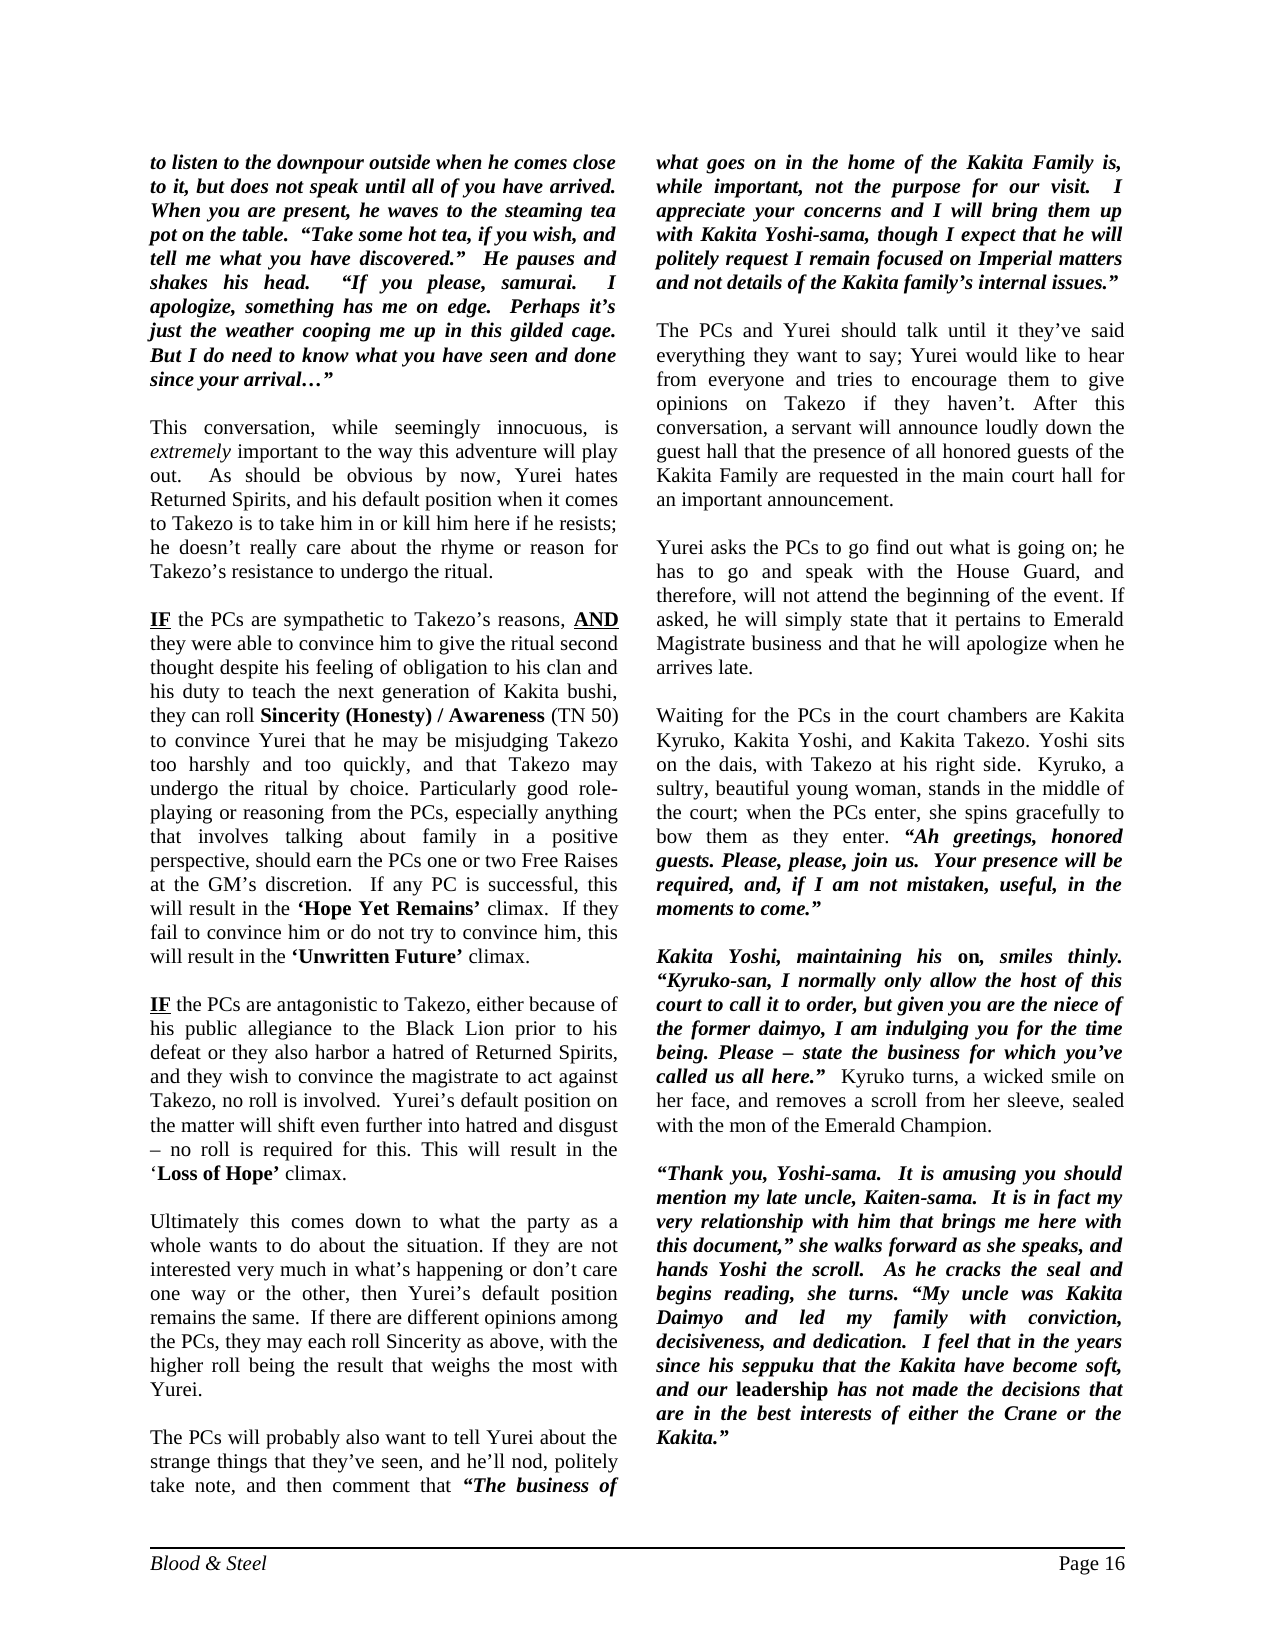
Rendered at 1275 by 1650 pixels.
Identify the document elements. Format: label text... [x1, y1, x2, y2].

text Ultimately this comes down to what the party as a whole wants to do about the situation. If they are not interested very much in what’s happening or don’t care one way or the other, then Yurei’s default position remains the same. If there are different opinions among the PCs, they may each roll Sincerity as above, with the higher roll being the result that weighs the most with Yurei. [150, 1209, 619, 1401]
text Yurei asks the PCs to go find out what is going on; he has to go and speak with the House Guard, and therefore, will not attend the beginning of the event. If asked, he will simply state that it pertains to Emerald Magistrate business and that he will apologize when he arrives late. [656, 535, 1125, 679]
text “Thank you, Yoshi-sama. It is amusing you should mention my late uncle, Kaiten-sama. It is in fact my very relationship with him that brings me here with this document,” she walks forward as she speaks, and hands Yoshi the scroll. As he cracks the seal and begins reading, she turns. “My uncle was Kakita Daimyo and led my family with conviction, decisiveness, and dedication. I feel that in the years since his seppuku that the Kakita have become soft, and our leadership has not made the decisions that are in the best interests of either the Crane or the Kakita.” [656, 1161, 1125, 1449]
text This conversation, while seemingly innocuous, is extremely important to the way this adventure will play out. As should be obvious by now, Yurei hates Returned Spirits, and his default position when it comes to Takezo is to take him in or kill him here if he resists; he doesn’t really care about the rhyme or reason for Takezo’s resistance to undergo the ritual. [150, 415, 619, 583]
text Waiting for the PCs in the court chambers are Kakita Kyruko, Kakita Yoshi, and Kakita Takezo. Yoshi sits on the dais, with Takezo at his right side. Kyruko, a sultry, beautiful young woman, stands in the middle of the court; when the PCs enter, she spins gracefully to bow them as they enter. “Ah greetings, honored guests. Please, please, join us. Your presence will be required, and, if I am not mistaken, useful, in the moments to come.” [656, 703, 1125, 920]
text Kakita Yoshi, maintaining his on, smiles thinly. “Kyruko-san, I normally only allow the host of this court to call it to order, but given you are the niece of the former daimyo, I am indulging you for the time being. Please – state the business for which you’ve called us all here.” Kyruko turns, a wicked smile on her face, and removes a scroll from her sleeve, sealed with the mon of the Emerald Champion. [656, 944, 1125, 1137]
text The PCs will probably also want to tell Yurei about the strange things that they’ve seen, and he’ll nod, politely take note, and then comment that “The business of what goes on in the home of the Kakita Family is, while important, not the purpose for our visit. I appreciate your concerns and I will bring them up with Kakita Yoshi-sama, though I expect that he will politely request I remain focused on Imperial matters and not details of the Kakita family’s internal issues.” [150, 1425, 619, 1497]
text IF the PCs are antagonistic to Takezo, either because of his public allegiance to the Black Lion prior to his defeat or they also harbor a hatred of Returned Spirits, and they wish to convince the magistrate to act against Takezo, no roll is involved. Yurei’s default position on the matter will shift even further into hatred and disgust – no roll is required for this. This will result in the ‘Loss of Hope’ climax. [150, 992, 619, 1185]
text IF the PCs are sympathetic to Takezo’s reasons, AND they were able to convince him to give the ritual second thought despite his feeling of obligation to his clan and his duty to teach the next generation of Kakita bushi, they can roll Sincerity (Honesty) / Awareness (TN 50) to convince Yurei that he may be misjudging Takezo too harshly and too quickly, and that Takezo may undergo the ritual by choice. Particularly good role-playing or reasoning from the PCs, especially anything that involves talking about family in a positive perspective, should earn the PCs one or two Free Raises at the GM’s discretion. If any PC is successful, this will result in the ‘Hope Yet Remains’ climax. If they fail to convince him or do not try to convince him, this will result in the ‘Unwritten Future’ climax. [150, 607, 619, 968]
text The PCs and Yurei should talk until it they’ve said everything they want to say; Yurei would like to hear from everyone and tries to encourage them to give opinions on Takezo if they haven’t. After this conversation, a servant will announce loudly down the guest hall that the presence of all honored guests of the Kakita Family are requested in the main court hall for an important announcement. [656, 318, 1125, 511]
text The PCs will probably also want to tell Yurei about the strange things that they’ve seen, and he’ll nod, politely take note, and then comment that “The business of what goes on in the home of the Kakita Family is, while important, not the purpose for our visit. I appreciate your concerns and I will bring them up with Kakita Yoshi-sama, though I expect that he will politely request I remain focused on Imperial matters and not details of the Kakita family’s internal issues.” [656, 150, 1125, 294]
